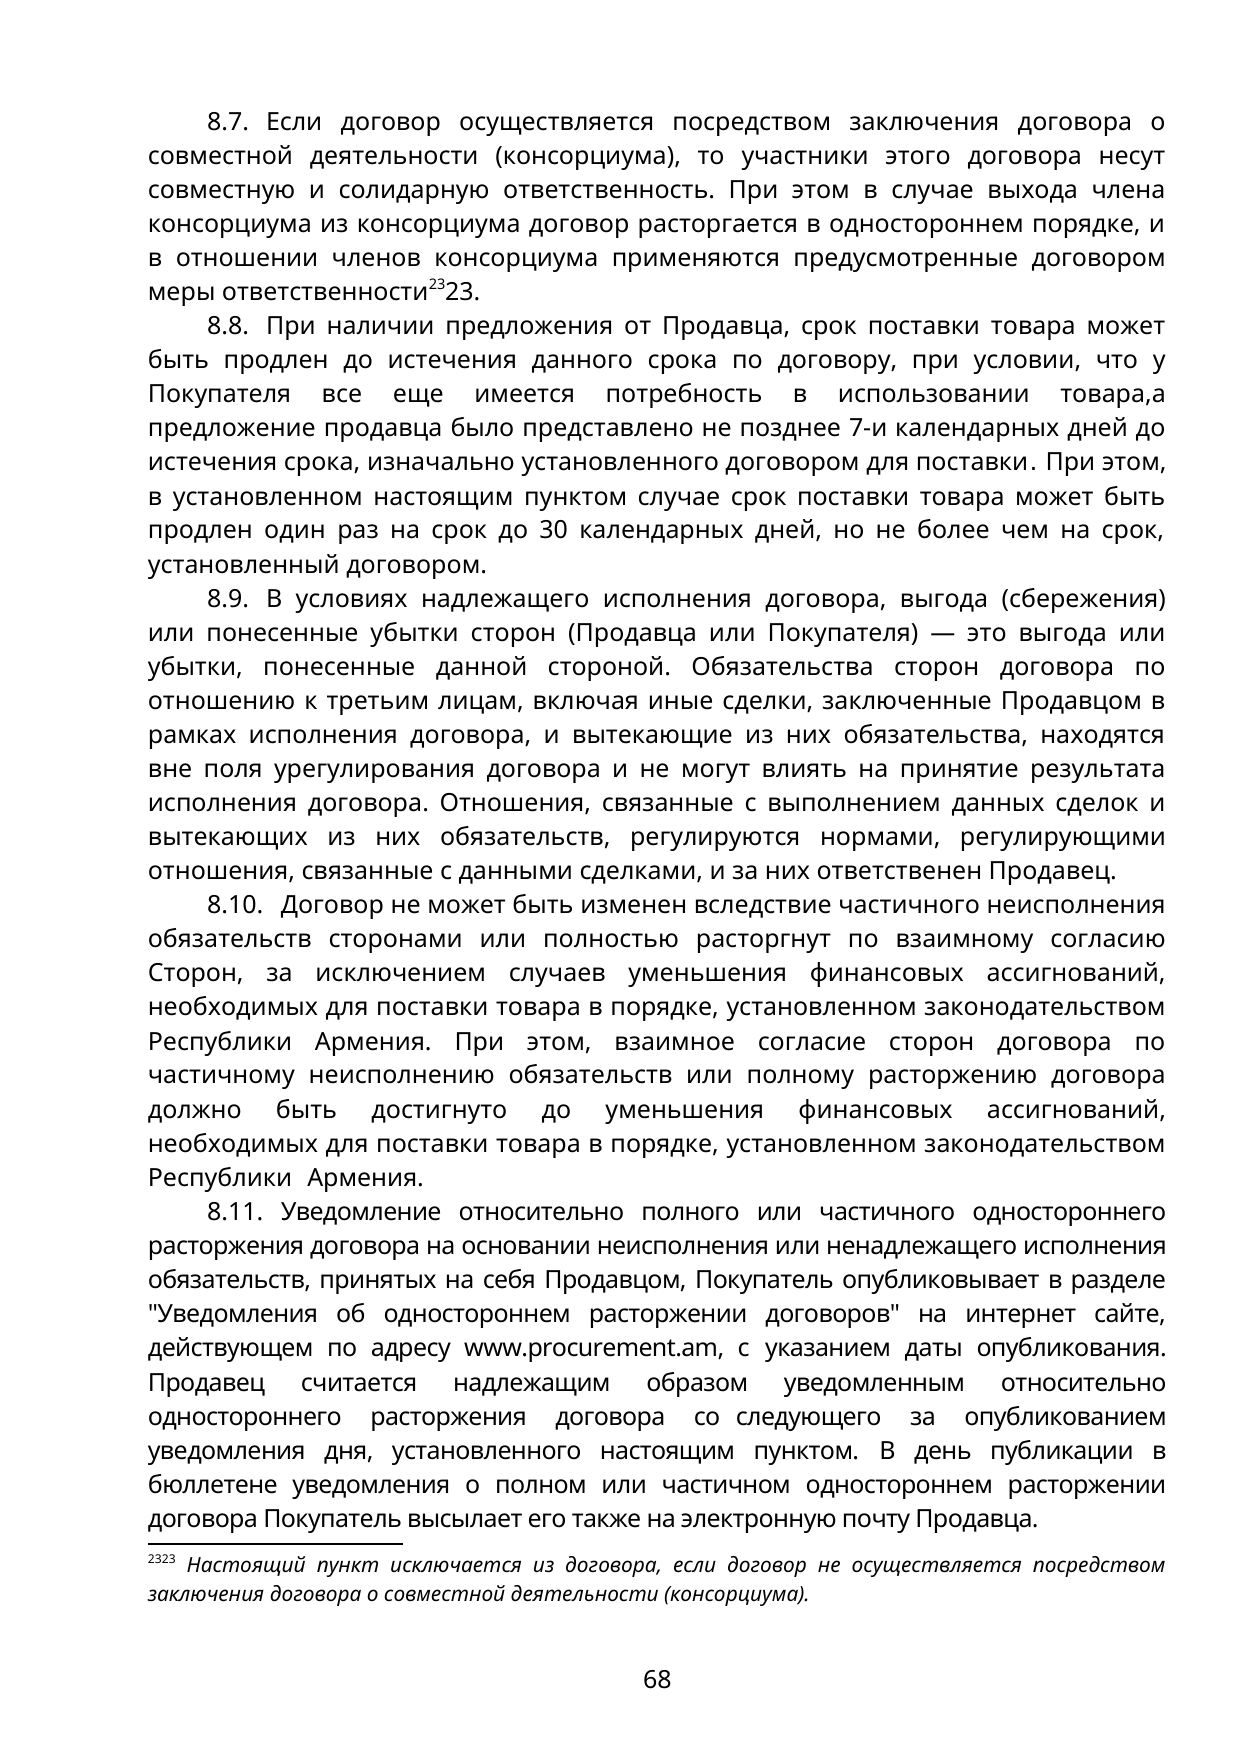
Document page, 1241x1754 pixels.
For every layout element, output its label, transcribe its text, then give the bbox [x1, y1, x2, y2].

text 8.9. В условиях надлежащего исполнения договора, выгода (сбережения) или понесенные убытки сторон (Продавца или Покупателя) — это выгода или убытки, понесенные данной стороной. Обязательства сторон договора по отношению к третьим лицам, включая иные сделки, заключенные Продавцом в рамках исполнения договора, и вытекающие из них обязательства, находятся вне поля урегулирования договора и не могут влиять на принятие результата исполнения договора. Отношения, связанные с выполнением данных сделок и вытекающих из них обязательств, регулируются нормами, регулирующими отношения, связанные с данными сделками, и за них ответственен Продавец. [148, 580, 1167, 887]
text 8.10. Договор не может быть изменен вследствие частичного неисполнения обязательств сторонами или полностью расторгнут по взаимному согласию Сторон, за исключением случаев уменьшения финансовых ассигнований, необходимых для поставки товара в порядке, установленном законодательством Республики Армения. При этом, взаимное согласие сторон договора по частичному неисполнению обязательств или полному расторжению договора должно быть достигнуто до уменьшения финансовых ассигнований, необходимых для поставки товара в порядке, установленном законодательством Республики Армения. [148, 887, 1167, 1194]
text 8.11. Уведомление относительно полного или частичного одностороннего расторжения договора на основании неисполнения или ненадлежащего исполнения обязательств, принятых на себя Продавцом, Покупатель опубликовывает в разделе "Уведомления об одностороннем расторжении договоров" на интернет сайте, действующем по адресу www.procurement.am, с указанием даты опубликования. Продавец считается надлежащим образом уведомленным относительно одностороннего расторжения договора со следующего за опубликованием уведомления дня, установленного настоящим пунктом. В день публикации в бюллетене уведомления о полном или частичном одностороннем расторжении договора Покупатель высылает его также на электронную почту Продавца. [148, 1194, 1167, 1535]
text 8.8. При наличии предложения от Продавца, срок поставки товара может быть продлен до истечения данного срока по договору, при условии, что у Покупателя все еще имеется потребность в использовании товара,а предложение продавца было представлено не позднее 7-и календарных дней до истечения срока, изначально установленного договором для поставки. При этом, в установленном настоящим пунктом случае срок поставки товара может быть продлен один раз на срок до 30 календарных дней, но не более чем на срок, установленный договором. [148, 308, 1167, 580]
text 8.7. Если договор осуществляется посредством заключения договора о совместной деятельности (консорциума), то участники этого договора несут совместную и солидарную ответственность. При этом в случае выхода члена консорциума из консорциума договор расторгается в одностороннем порядке, и в отношении членов консорциума применяются предусмотренные договором меры ответственности23. [148, 103, 1167, 308]
